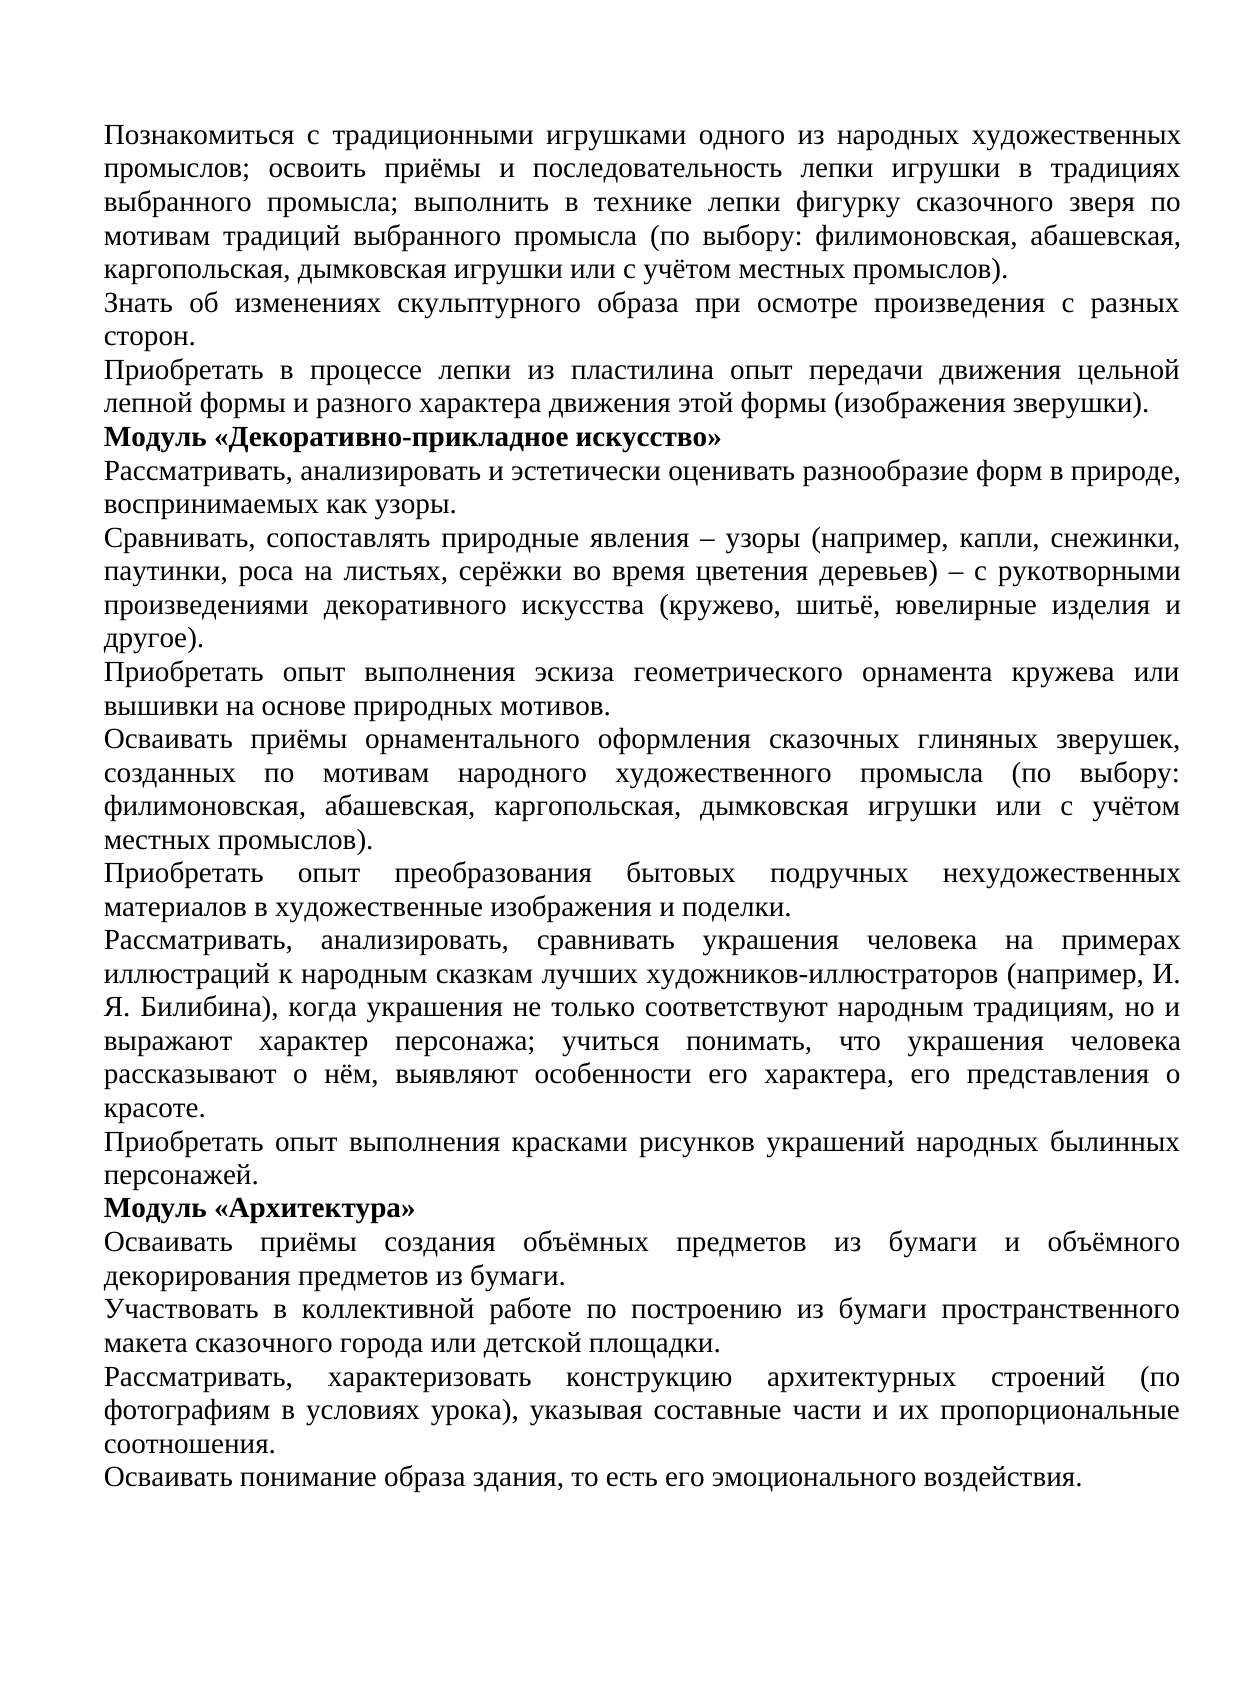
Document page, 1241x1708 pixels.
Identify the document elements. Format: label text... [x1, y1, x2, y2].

text Рассматривать, анализировать, сравнивать украшения человека на примерах иллюстраций к народным сказкам лучших художников-иллюстраторов (например, И. Я. Билибина), когда украшения не только соответствуют народным традициям, но и выражают характер персонажа; учиться понимать, что украшения человека рассказывают о нём, выявляют особенности его характера, его представления о красоте. [103, 922, 1182, 1124]
subtitle Модуль «Декоративно-прикладное искусство» [103, 419, 1207, 453]
text Сравнивать, сопоставлять природные явления – узоры (например, капли, снежинки, паутинки, роса на листьях, серёжки во время цветения деревьев) – с рукотворными произведениями декоративного искусства (кружево, шитьё, ювелирные изделия и другое). [103, 520, 1182, 654]
text Участвовать в коллективной работе по построению из бумаги пространственного макета сказочного города или детской площадки. [103, 1292, 1181, 1359]
text Приобретать опыт выполнения эскиза геометрического орнамента кружева или вышивки на основе природных мотивов. [103, 654, 1181, 721]
text Приобретать опыт выполнения красками рисунков украшений народных былинных персонажей. [103, 1124, 1181, 1191]
text Приобретать в процессе лепки из пластилина опыт передачи движения цельной лепной формы и разного характера движения этой формы (изображения зверушки). [103, 352, 1181, 419]
text Осваивать приёмы создания объёмных предметов из бумаги и объёмного декорирования предметов из бумаги. [103, 1224, 1181, 1292]
text Рассматривать, анализировать и эстетически оценивать разнообразие форм в природе, воспринимаемых как узоры. [103, 453, 1182, 520]
subtitle Модуль «Архитектура» [103, 1191, 1207, 1224]
text Приобретать опыт преобразования бытовых подручных нехудожественных материалов в художественные изображения и поделки. [103, 855, 1181, 922]
text Осваивать понимание образа здания, то есть его эмоционального воздействия. [103, 1459, 1207, 1493]
text Познакомиться с традиционными игрушками одного из народных художественных промыслов; освоить приёмы и последовательность лепки игрушки в традициях выбранного промысла; выполнить в технике лепки фигурку сказочного зверя по мотивам традиций выбранного промысла (по выбору: филимоновская, абашевская, каргопольская, дымковская игрушки или с учётом местных промыслов). [103, 117, 1182, 285]
text Осваивать приёмы орнаментального оформления сказочных глиняных зверушек, созданных по мотивам народного художественного промысла (по выбору: филимоновская, абашевская, каргопольская, дымковская игрушки или с учётом местных промыслов). [103, 721, 1181, 855]
text Знать об изменениях скульптурного образа при осмотре произведения с разных сторон. [103, 285, 1181, 352]
text Рассматривать, характеризовать конструкцию архитектурных строений (по фотографиям в условиях урока), указывая составные части и их пропорциональные соотношения. [103, 1359, 1181, 1459]
